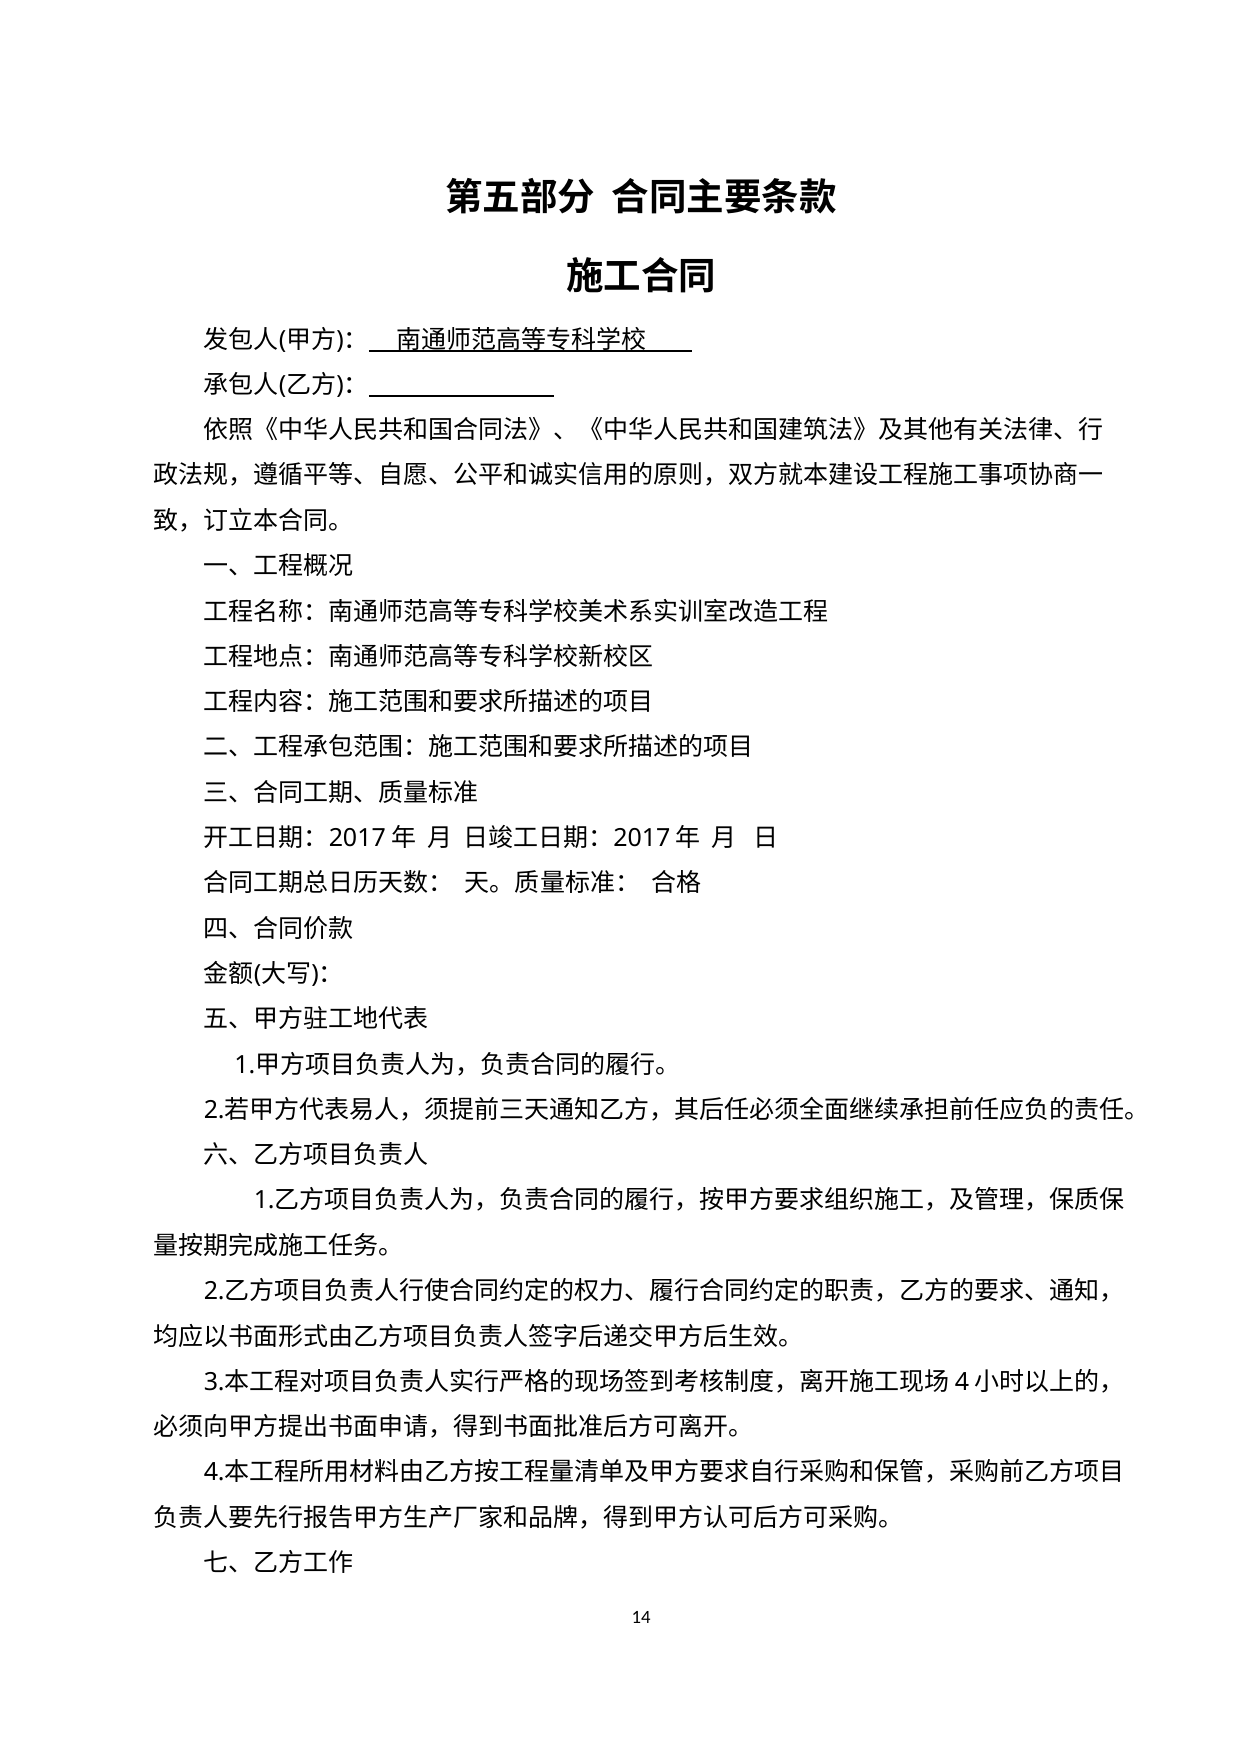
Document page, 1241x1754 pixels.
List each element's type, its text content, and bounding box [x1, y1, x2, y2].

text 第五部分 合同主要条款 [153, 162, 1128, 227]
text 3.本工程对项目负责人实行严格的现场签到考核制度，离开施工现场4小时以上的，必须向甲方提出书面申请，得到书面批准后方可离开。 [153, 1361, 1128, 1443]
text 施工合同 [153, 241, 1128, 306]
text 发包人(甲方)： 南通师范高等专科学校 [153, 319, 1128, 355]
text 工程名称：南通师范高等专科学校美术系实训室改造工程 [153, 591, 1128, 627]
text 开工日期：2017年 月 日竣工日期：2017年 月 日 [153, 817, 1128, 854]
text 依照《中华人民共和国合同法》、《中华人民共和国建筑法》及其他有关法律、行政法规，遵循平等、自愿、公平和诚实信用的原则，双方就本建设工程施工事项协商一致，订立本合同。 [153, 410, 1128, 537]
text 4.本工程所用材料由乙方按工程量清单及甲方要求自行采购和保管，采购前乙方项目负责人要先行报告甲方生产厂家和品牌，得到甲方认可后方可采购。 [153, 1452, 1128, 1533]
text 二、工程承包范围：施工范围和要求所描述的项目 [153, 727, 1128, 763]
text 工程内容：施工范围和要求所描述的项目 [153, 682, 1128, 718]
text 四、合同价款 [153, 908, 1128, 944]
text 工程地点：南通师范高等专科学校新校区 [153, 636, 1128, 672]
text 合同工期总日历天数： 天。质量标准： 合格 [153, 863, 1128, 899]
text 六、乙方项目负责人 [153, 1135, 1128, 1171]
text 承包人(乙方)： [153, 364, 1128, 401]
text 金额(大写)： [153, 953, 1128, 990]
text 一、工程概况 [153, 546, 1128, 582]
text 三、合同工期、质量标准 [153, 772, 1128, 808]
text 1.乙方项目负责人为，负责合同的履行，按甲方要求组织施工，及管理，保质保量按期完成施工任务。 [153, 1180, 1128, 1262]
text 五、甲方驻工地代表 [153, 999, 1128, 1035]
text 2.乙方项目负责人行使合同约定的权力、履行合同约定的职责，乙方的要求、通知，均应以书面形式由乙方项目负责人签字后递交甲方后生效。 [153, 1271, 1128, 1352]
text 2.若甲方代表易人，须提前三天通知乙方，其后任必须全面继续承担前任应负的责任。 [153, 1089, 1128, 1126]
text 七、乙方工作 [153, 1542, 1128, 1579]
text 1.甲方项目负责人为，负责合同的履行。 [153, 1044, 1128, 1080]
